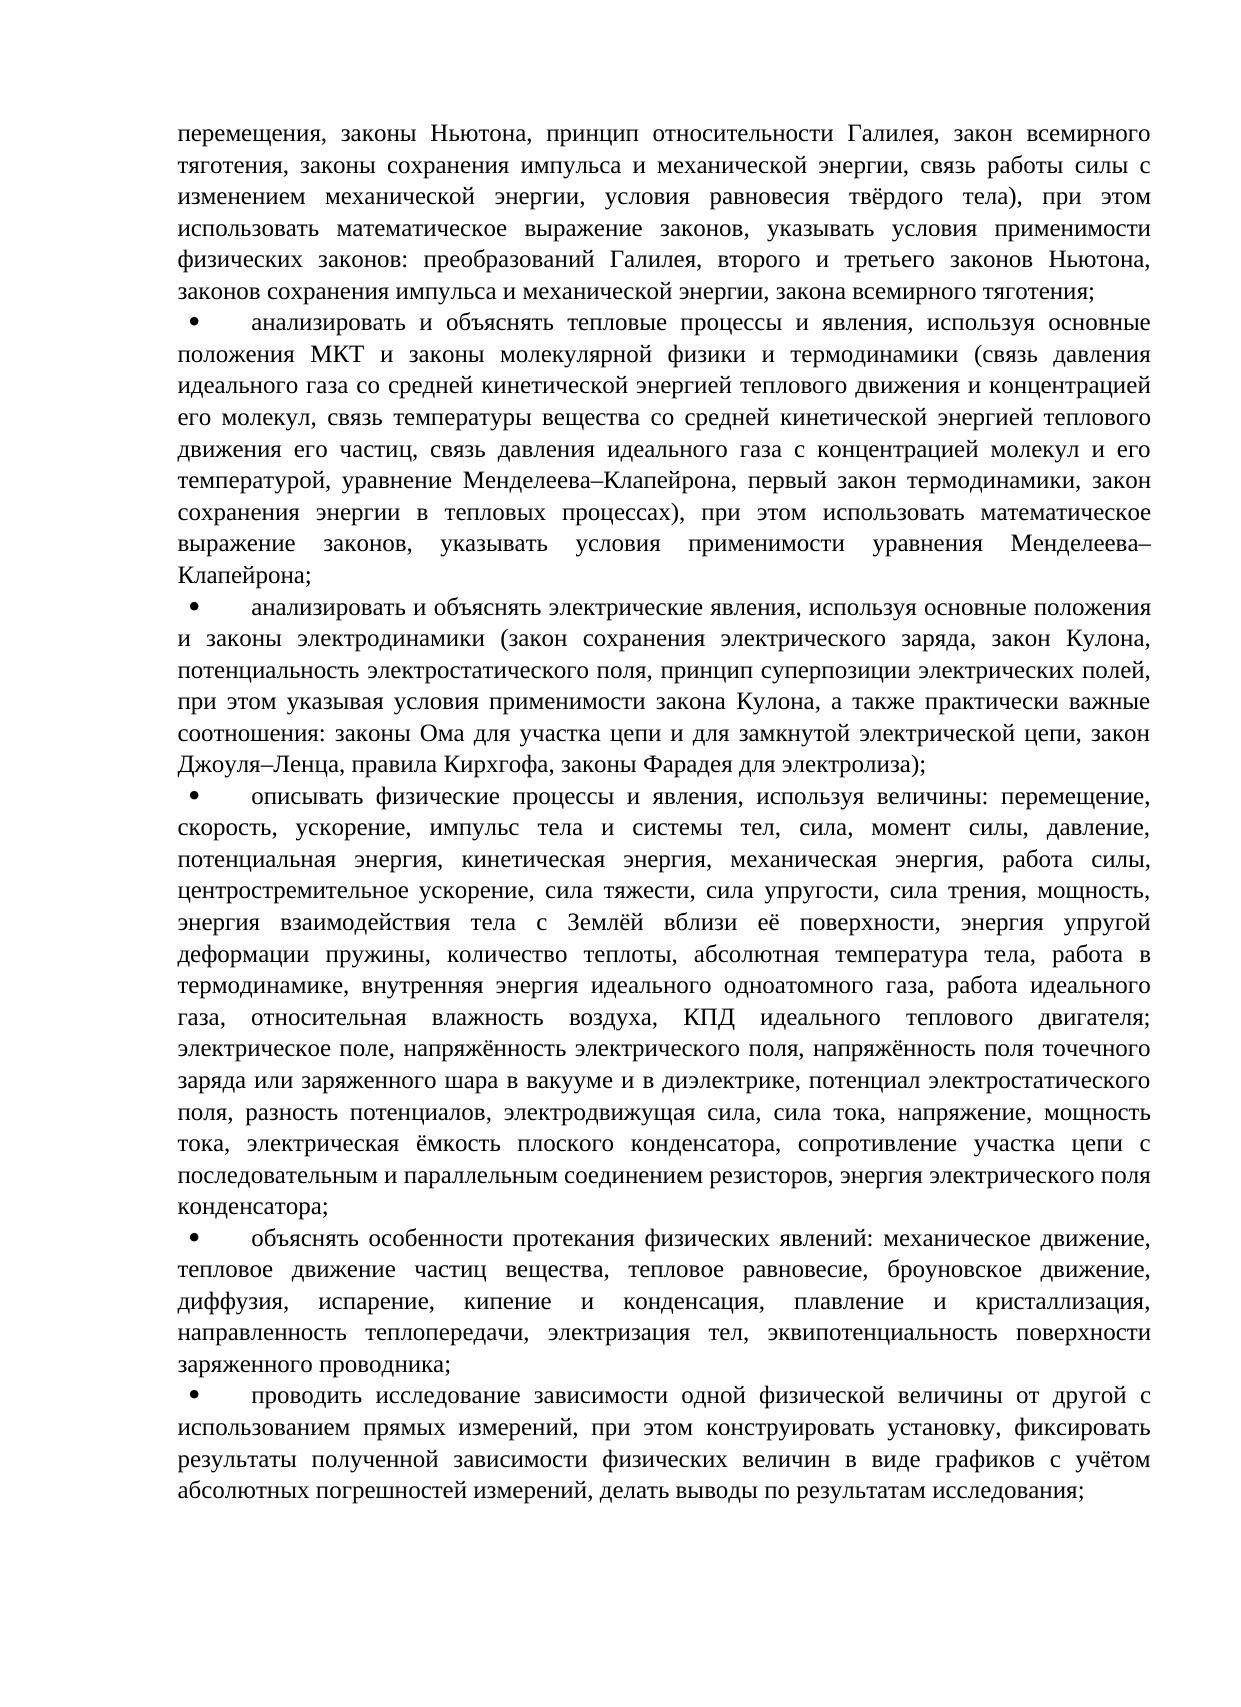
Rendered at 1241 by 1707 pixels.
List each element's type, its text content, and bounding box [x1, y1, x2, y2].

list проводить исследование зависимости одной физической величины от другой с использованием прямых измерений, при этом конструировать установку, фиксировать результаты полученной зависимости физических величин в виде графиков с учётом абсолютных погрешностей измерений, делать выводы по результатам исследования; [177, 1381, 1152, 1504]
list описывать физические процессы и явления, используя величины: перемещение, скорость, ускорение, импульс тела и системы тел, сила, момент силы, давление, потенциальная энергия, кинетическая энергия, механическая энергия, работа силы, центростремительное ускорение, сила тяжести, сила упругости, сила трения, мощность, энергия взаимодействия тела с Землёй вблизи её поверхности, энергия упругой деформации пружины, количество теплоты, абсолютная температура тела, работа в термодинамике, внутренняя энергия идеального одноатомного газа, работа идеального газа, относительная влажность воздуха, КПД идеального теплового двигателя; электрическое поле, напряжённость электрического поля, напряжённость поля точечного заряда или заряженного шара в вакууме и в диэлектрике, потенциал электростатического поля, разность потенциалов, электродвижущая сила, сила тока, напряжение, мощность тока, электрическая ёмкость плоского конденсатора, сопротивление участка цепи с последовательным и параллельным соединением резисторов, энергия электрического поля конденсатора; [177, 781, 1152, 1220]
list анализировать и объяснять тепловые процессы и явления, используя основные положения МКТ и законы молекулярной физики и термодинамики (связь давления идеального газа со средней кинетической энергией теплового движения и концентрацией его молекул, связь температуры вещества со средней кинетической энергией теплового движения его частиц, связь давления идеального газа с концентрацией молекул и его температурой, уравнение Менделеева–Клапейрона, первый закон термодинамики, закон сохранения энергии в тепловых процессах), при этом использовать математическое выражение законов, указывать условия применимости уравнения Менделеева–Клапейрона; [177, 307, 1152, 589]
list анализировать и объяснять электрические явления, используя основные положения и законы электродинамики (закон сохранения электрического заряда, закон Кулона, потенциальность электростатического поля, принцип суперпозиции электрических полей, при этом указывая условия применимости закона Кулона, а также практически важные соотношения: законы Ома для участка цепи и для замкнутой электрической цепи, закон Джоуля–Ленца, правила Кирхгофа, законы Фарадея для электролиза); [177, 592, 1152, 778]
list объяснять особенности протекания физических явлений: механическое движение, тепловое движение частиц вещества, тепловое равновесие, броуновское движение, диффузия, испарение, кипение и конденсация, плавление и кристаллизация, направленность теплопередачи, электризация тел, эквипотенциальность поверхности заряженного проводника; [177, 1223, 1152, 1378]
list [177, 118, 1152, 305]
